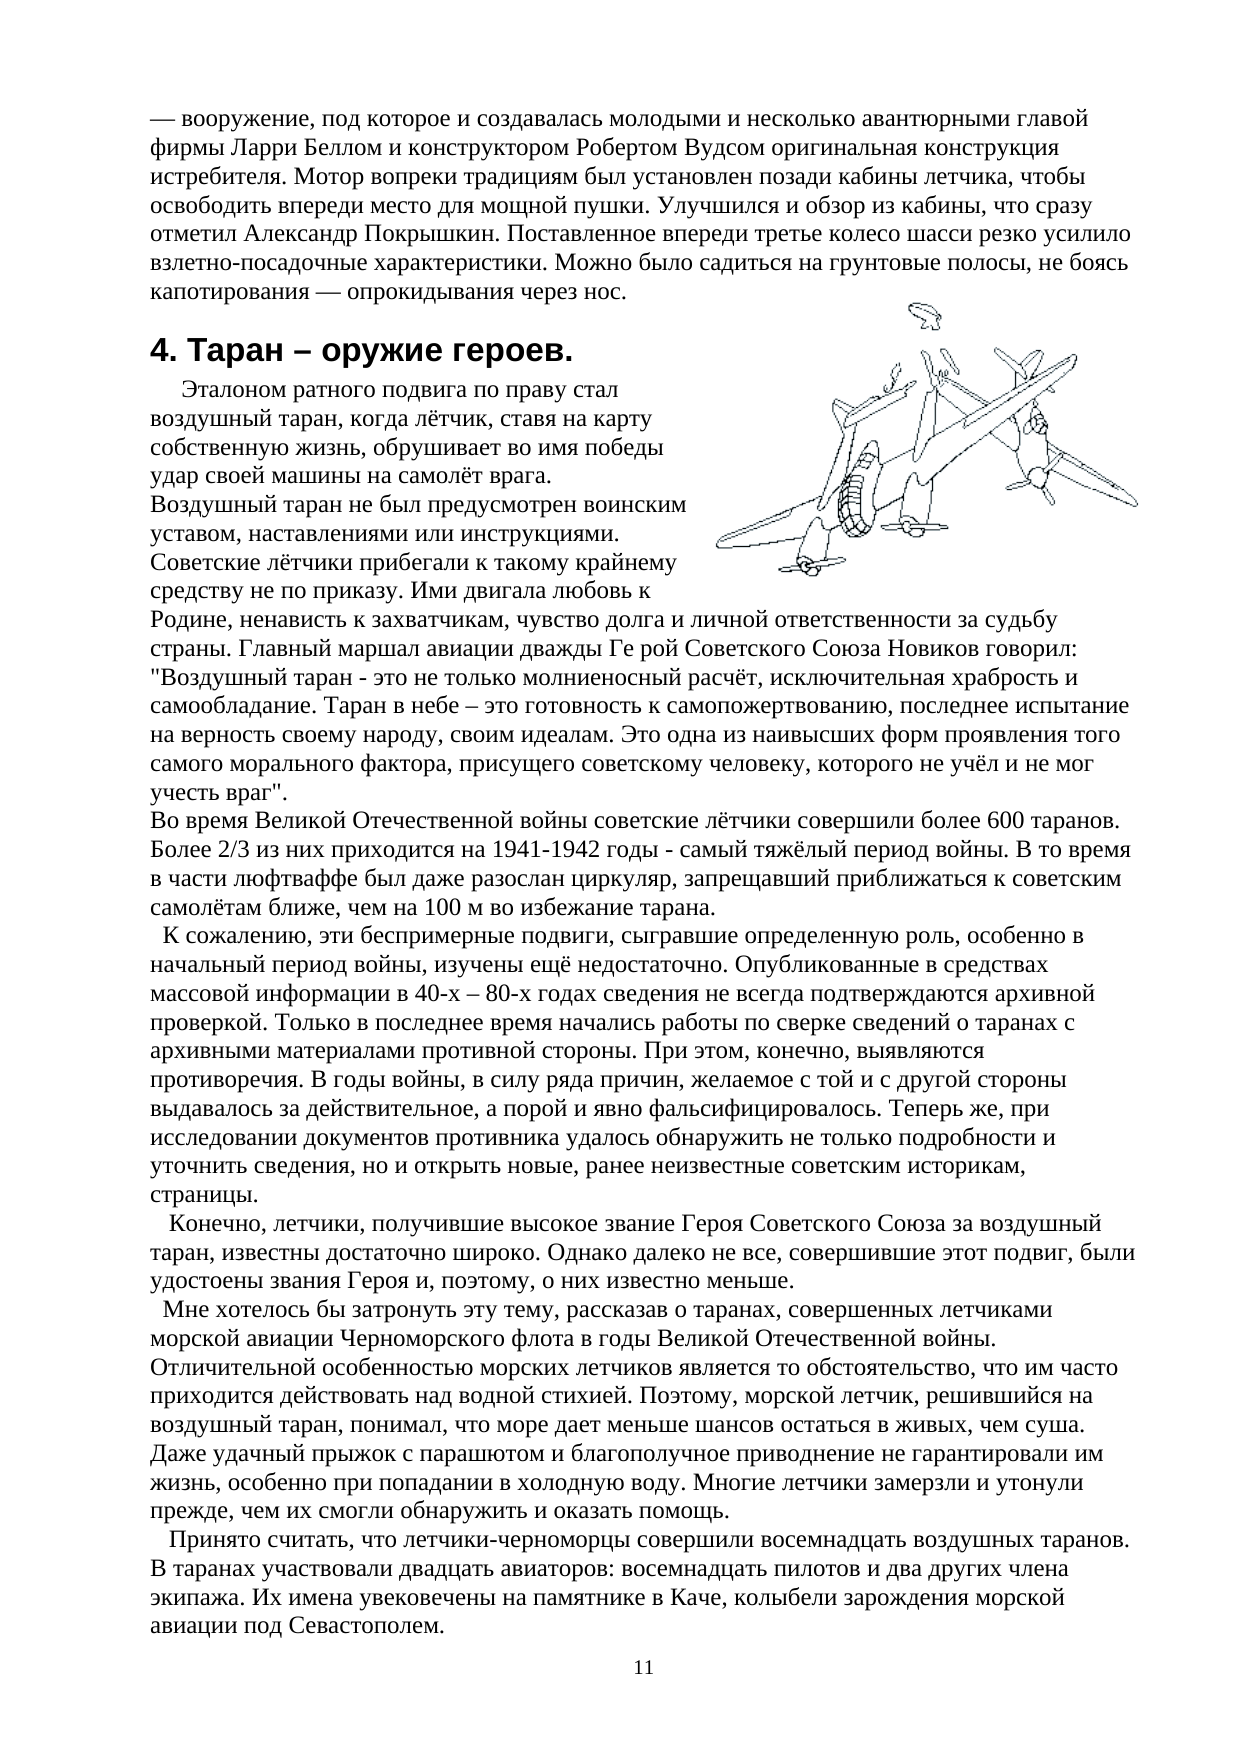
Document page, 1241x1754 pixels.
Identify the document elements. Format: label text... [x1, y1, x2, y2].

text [150, 103, 1137, 305]
picture [712, 300, 1141, 578]
text Принято считать, что летчики-черноморцы совершили восемнадцать воздушных таранов. В таранах участвовали двадцать авиаторов: восемнадцать пилотов и два других члена экипажа. Их имена увековечены на памятнике в Каче, колыбели зарождения морской авиации под Севастополем. [150, 1524, 1137, 1639]
text Мне хотелось бы затронуть эту тему, рассказав о таранах, совершенных летчиками морской авиации Черноморского флота в годы Великой Отечественной войны. Отличительной особенностью морских летчиков является то обстоятельство, что им часто приходится действовать над водной стихией. Поэтому, морской летчик, решившийся на воздушный таран, понимал, что море дает меньше шансов остаться в живых, чем суша. Даже удачный прыжок с парашютом и благополучное приводнение не гарантировали им жизнь, особенно при попадании в холодную воду. Многие летчики замерзли и утонули прежде, чем их смогли обнаружить и оказать помощь. [150, 1294, 1137, 1524]
text Во время Великой Отечественной войны советские лётчики совершили более 600 таранов. Более 2/3 из них приходится на 1941-1942 годы - самый тяжёлый период войны. В то время в части люфтваффе был даже разослан циркуляр, запрещавший приближаться к советским самолётам ближе, чем на 100 м во избежание тарана. [150, 806, 1137, 921]
text Воздушный таран не был предусмотрен воинским уставом, наставлениями или инструкциями. Советские лётчики прибегали к такому крайнему средству не по приказу. Ими двигала любовь к Родине, ненависть к захватчикам, чувство долга и личной ответственности за судьбу страны. Главный маршал авиации дважды Ге рой Советского Союза Новиков говорил: "Воздушный таран - это не только молниеносный расчёт, исключительная храбрость и самообладание. Таран в небе – это готовность к самопожертвованию, последнее испытание на верность своему народу, своим идеалам. Это одна из наивысших форм проявления того самого морального фактора, присущего советскому человеку, которого не учёл и не мог учесть враг". [150, 489, 1137, 806]
text Эталоном ратного подвига по праву стал воздушный таран, когда лётчик, ставя на карту собственную жизнь, обрушивает во имя победы удар своей машины на самолёт врага. [150, 374, 712, 489]
subtitle 4. Таран – оружие героев. [150, 330, 712, 368]
text Конечно, летчики, получившие высокое звание Героя Советского Союза за воздушный таран, известны достаточно широко. Однако далеко не все, совершившие этот подвиг, были удостоены звания Героя и, поэтому, о них известно меньше. [150, 1208, 1137, 1294]
text К сожалению, эти беспримерные подвиги, сыгравшие определенную роль, особенно в начальный период войны, изучены ещё недостаточно. Опубликованные в средствах массовой информации в 40-х – 80-х годах сведения не всегда подтверждаются архивной проверкой. Только в последнее время начались работы по сверке сведений о таранах с архивными материалами противной стороны. При этом, конечно, выявляются противоречия. В годы войны, в силу ряда причин, желаемое с той и с другой стороны выдавалось за действительное, а порой и явно фальсифицировалось. Теперь же, при исследовании документов противника удалось обнаружить не только подробности и уточнить сведения, но и открыть новые, ранее неизвестные советским историкам, страницы. [150, 921, 1137, 1208]
